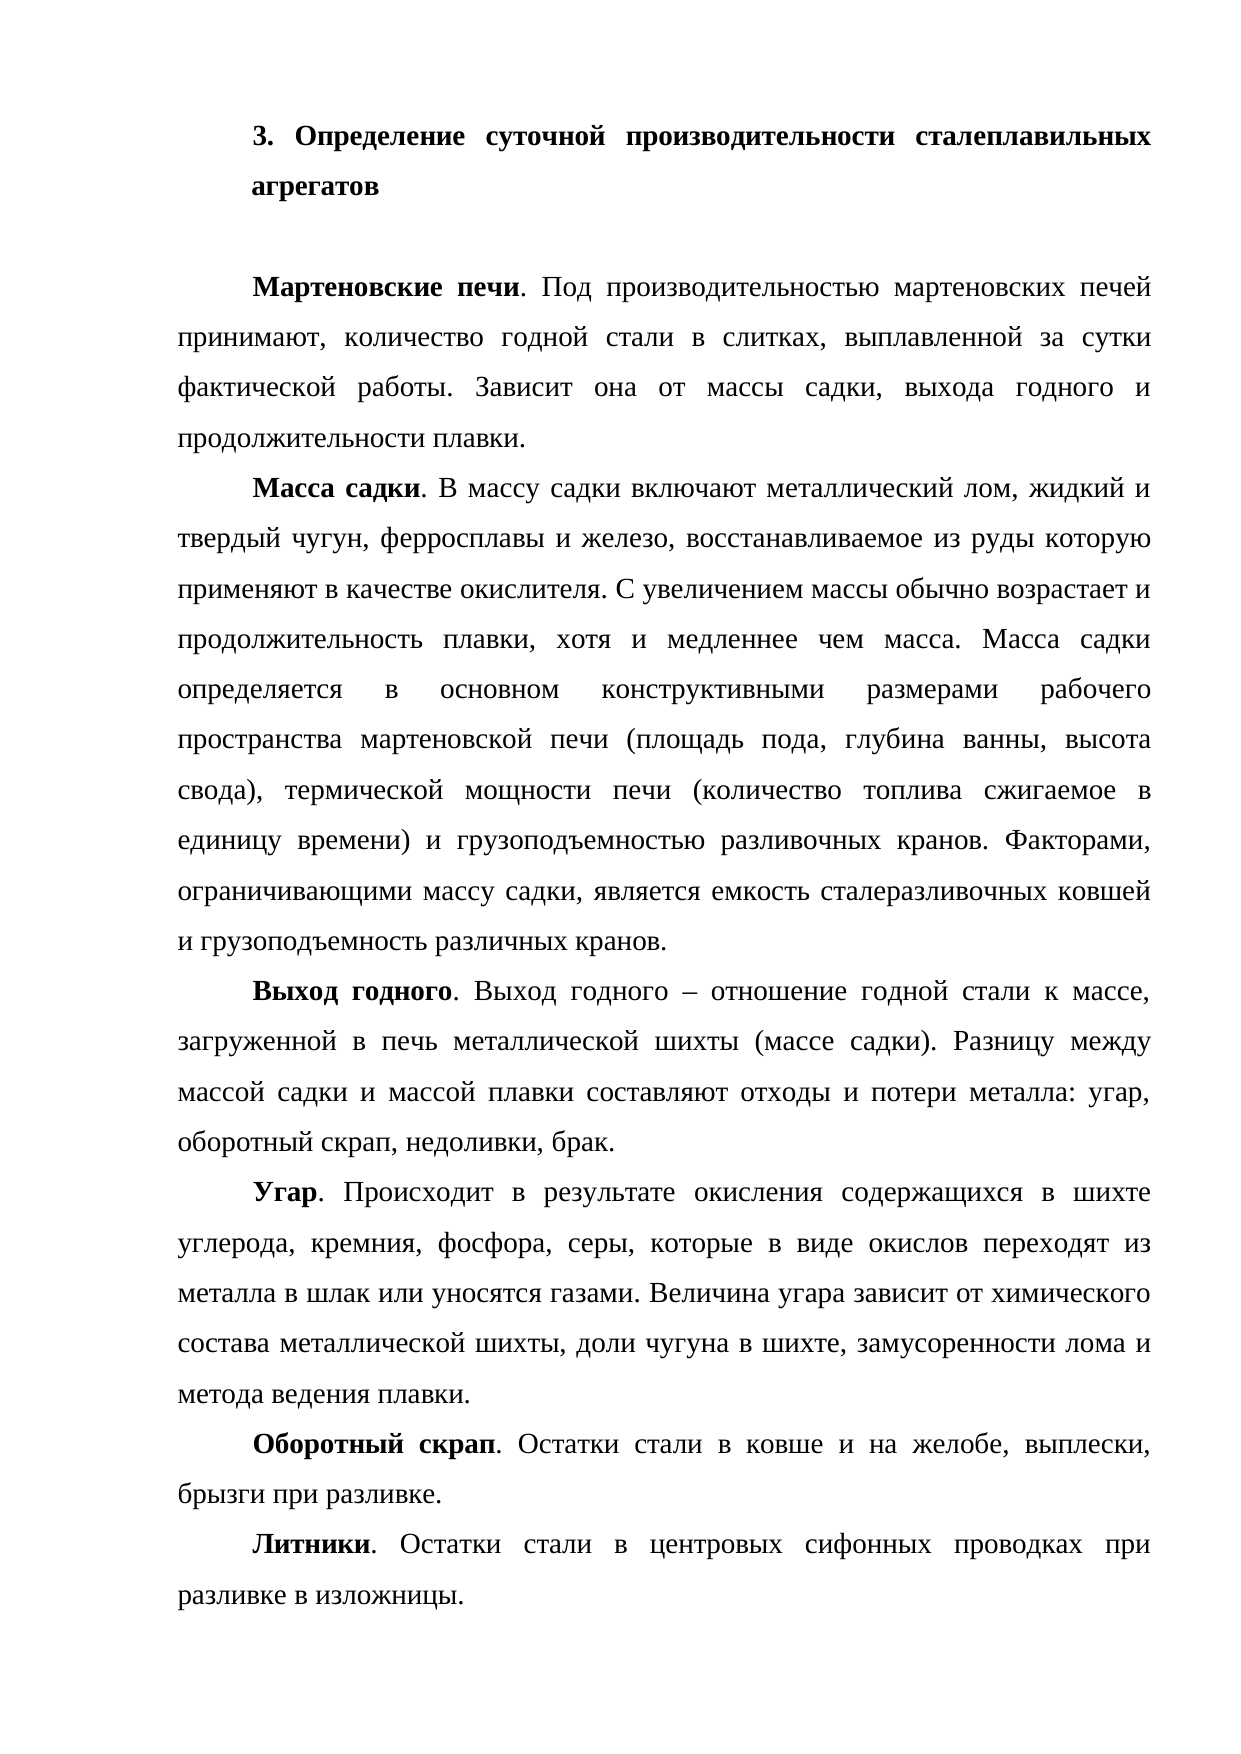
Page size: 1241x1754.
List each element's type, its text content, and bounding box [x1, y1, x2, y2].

text Мартеновские печи. Под производительностью мартеновских печей принимают, количество годной стали в слитках, выплавленной за сутки фактической работы. Зависит она от массы садки, выхода годного и продолжительности плавки. [177, 269, 1152, 453]
text Выход годного. Выход годного – отношение годной стали к массе, загруженной в печь металлической шихты (массе садки). Разницу между массой садки и массой плавки составляют отходы и потери металла: угар, оборотный скрап, недоливки, брак. [177, 973, 1152, 1158]
text 3. Определение суточной производительности сталеплавильных агрегатов [251, 118, 1152, 202]
text Угар. Происходит в результате окисления содержащихся в шихте углерода, кремния, фосфора, серы, которые в виде окислов переходят из металла в шлак или уносятся газами. Величина угара зависит от химического состава металлической шихты, доли чугуна в шихте, замусоренности лома и метода ведения плавки. [177, 1175, 1152, 1409]
text Масса садки. В массу садки включают металлический лом, жидкий и твердый чугун, ферросплавы и железо, восстанавливаемое из руды которую применяют в качестве окислителя. С увеличением массы обычно возрастает и продолжительность плавки, хотя и медленнее чем масса. Масса садки определяется в основном конструктивными размерами рабочего пространства мартеновской печи (площадь пода, глубина ванны, высота свода), термической мощности печи (количество топлива сжигаемое в единицу времени) и грузоподъемностью разливочных кранов. Факторами, ограничивающими массу садки, является емкость сталеразливочных ковшей и грузоподъемность различных кранов. [177, 470, 1152, 957]
text Оборотный скрап. Остатки стали в ковше и на желобе, выплески, брызги при разливке. [177, 1426, 1152, 1510]
text Литники. Остатки стали в центровых сифонных проводках при разливке в изложницы. [177, 1527, 1152, 1611]
